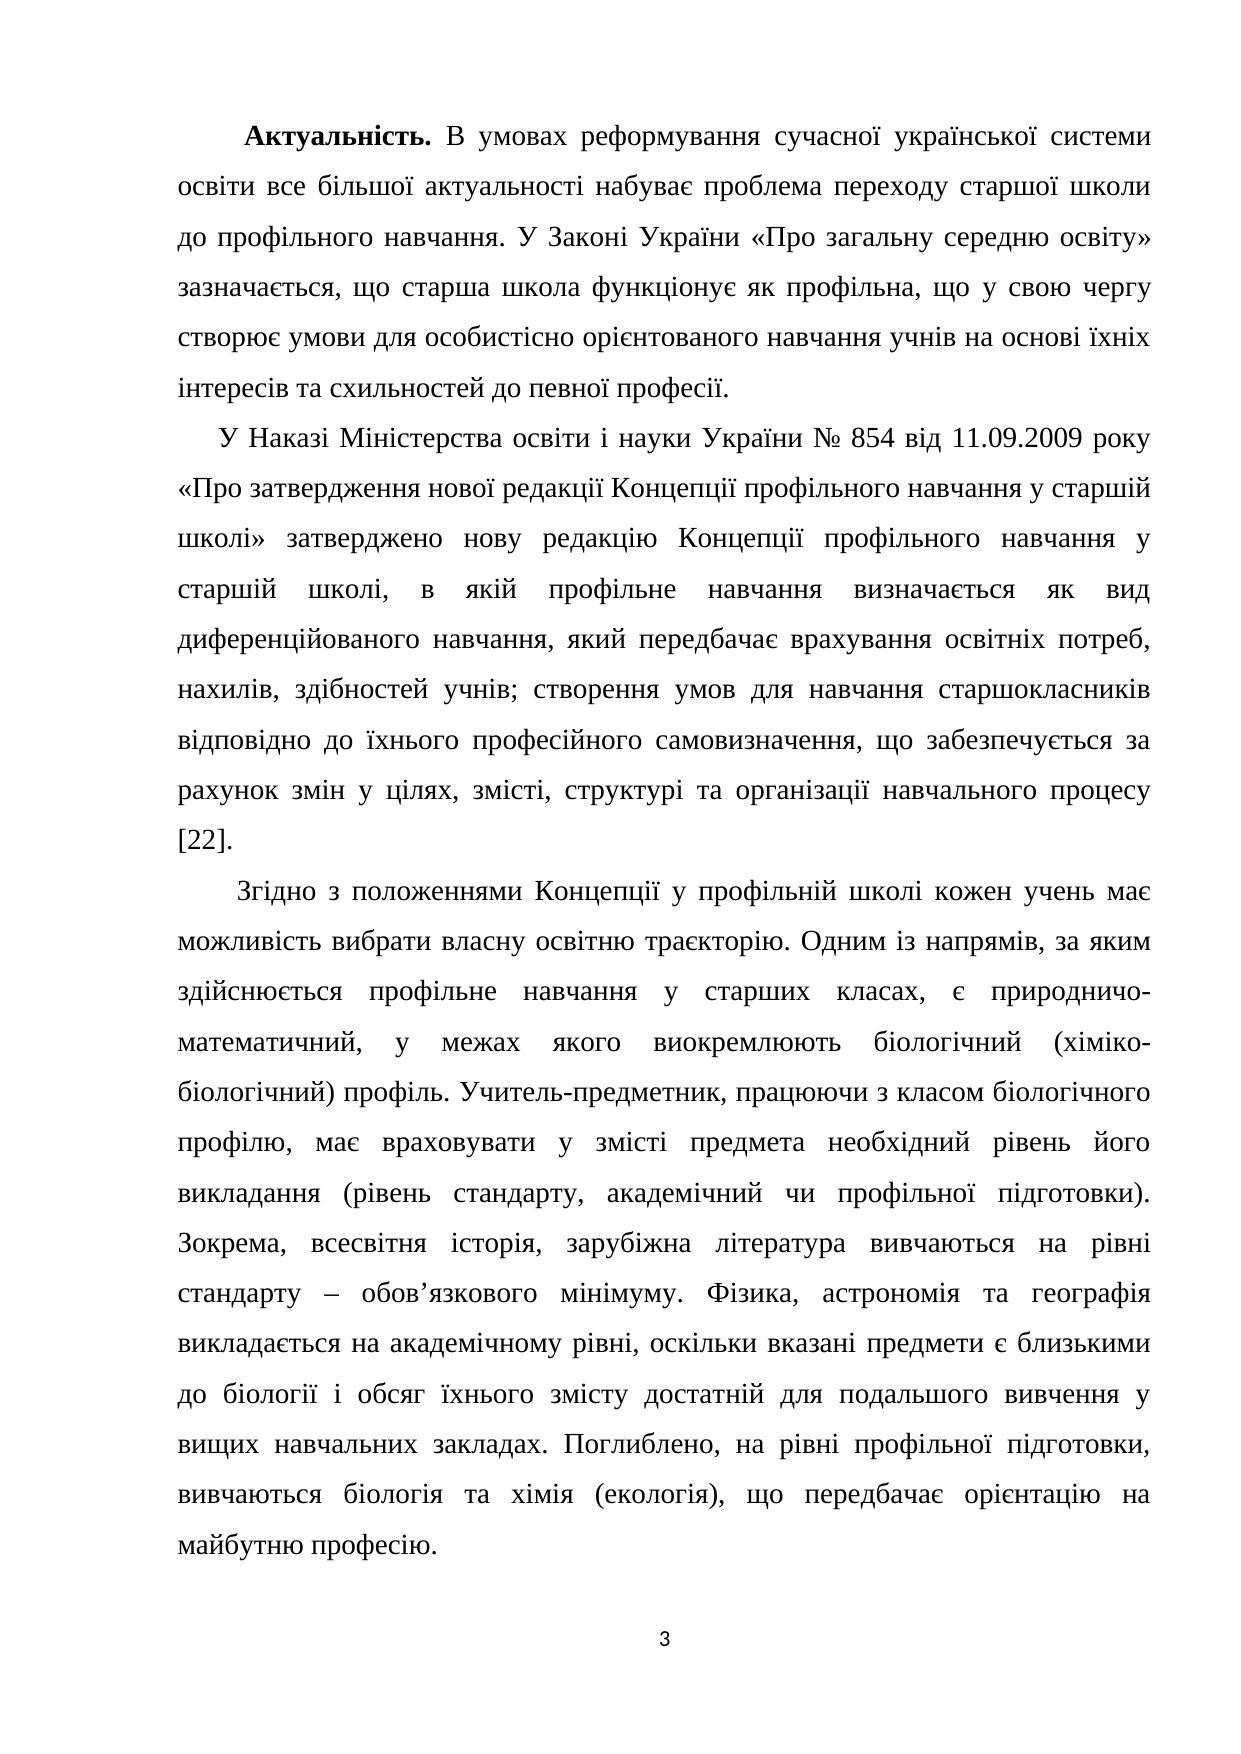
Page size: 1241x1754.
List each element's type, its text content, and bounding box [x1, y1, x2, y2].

text У Наказі Міністерства освіти і науки України № 854 від 11.09.2009 року «Про затвердження нової редакції Концепції профільного навчання у старшій школі» затверджено нову редакцію Концепції профільного навчання у старшій школі, в якій профільне навчання визначається як вид диференційованого навчання, який передбачає врахування освітніх потреб, нахилів, здібностей учнів; створення умов для навчання старшокласників відповідно до їхнього професійного самовизначення, що забезпечується за рахунок змін у цілях, змісті, структурі та організації навчального процесу [22]. [177, 420, 1152, 856]
text Актуальність. В умовах реформування сучасної української системи освіти все більшої актуальності набуває проблема переходу старшої школи до профільного навчання. У Законі України «Про загальну середню освіту» зазначається, що старша школа функціонує як профільна, що у свою чергу створює умови для особистісно орієнтованого навчання учнів на основі їхніх інтересів та схильностей до певної професії. [177, 118, 1152, 403]
text Згідно з положеннями Концепції у профільній школі кожен учень має можливість вибрати власну освітню траєкторію. Одним із напрямів, за яким здійснюється профільне навчання у старших класах, є природничо-математичний, у межах якого виокремлюють біологічний (хіміко-біологічний) профіль. Учитель-предметник, працюючи з класом біологічного профілю, має враховувати у змісті предмета необхідний рівень його викладання (рівень стандарту, академічний чи профільної підготовки). Зокрема, всесвітня історія, зарубіжна література вивчаються на рівні стандарту – обов’язкового мінімуму. Фізика, астрономія та географія викладається на академічному рівні, оскільки вказані предмети є близькими до біології і обсяг їхнього змісту достатній для подальшого вивчення у вищих навчальних закладах. Поглиблено, на рівні профільної підготовки, вивчаються біологія та хімія (екологія), що передбачає орієнтацію на майбутню професію. [177, 873, 1152, 1560]
